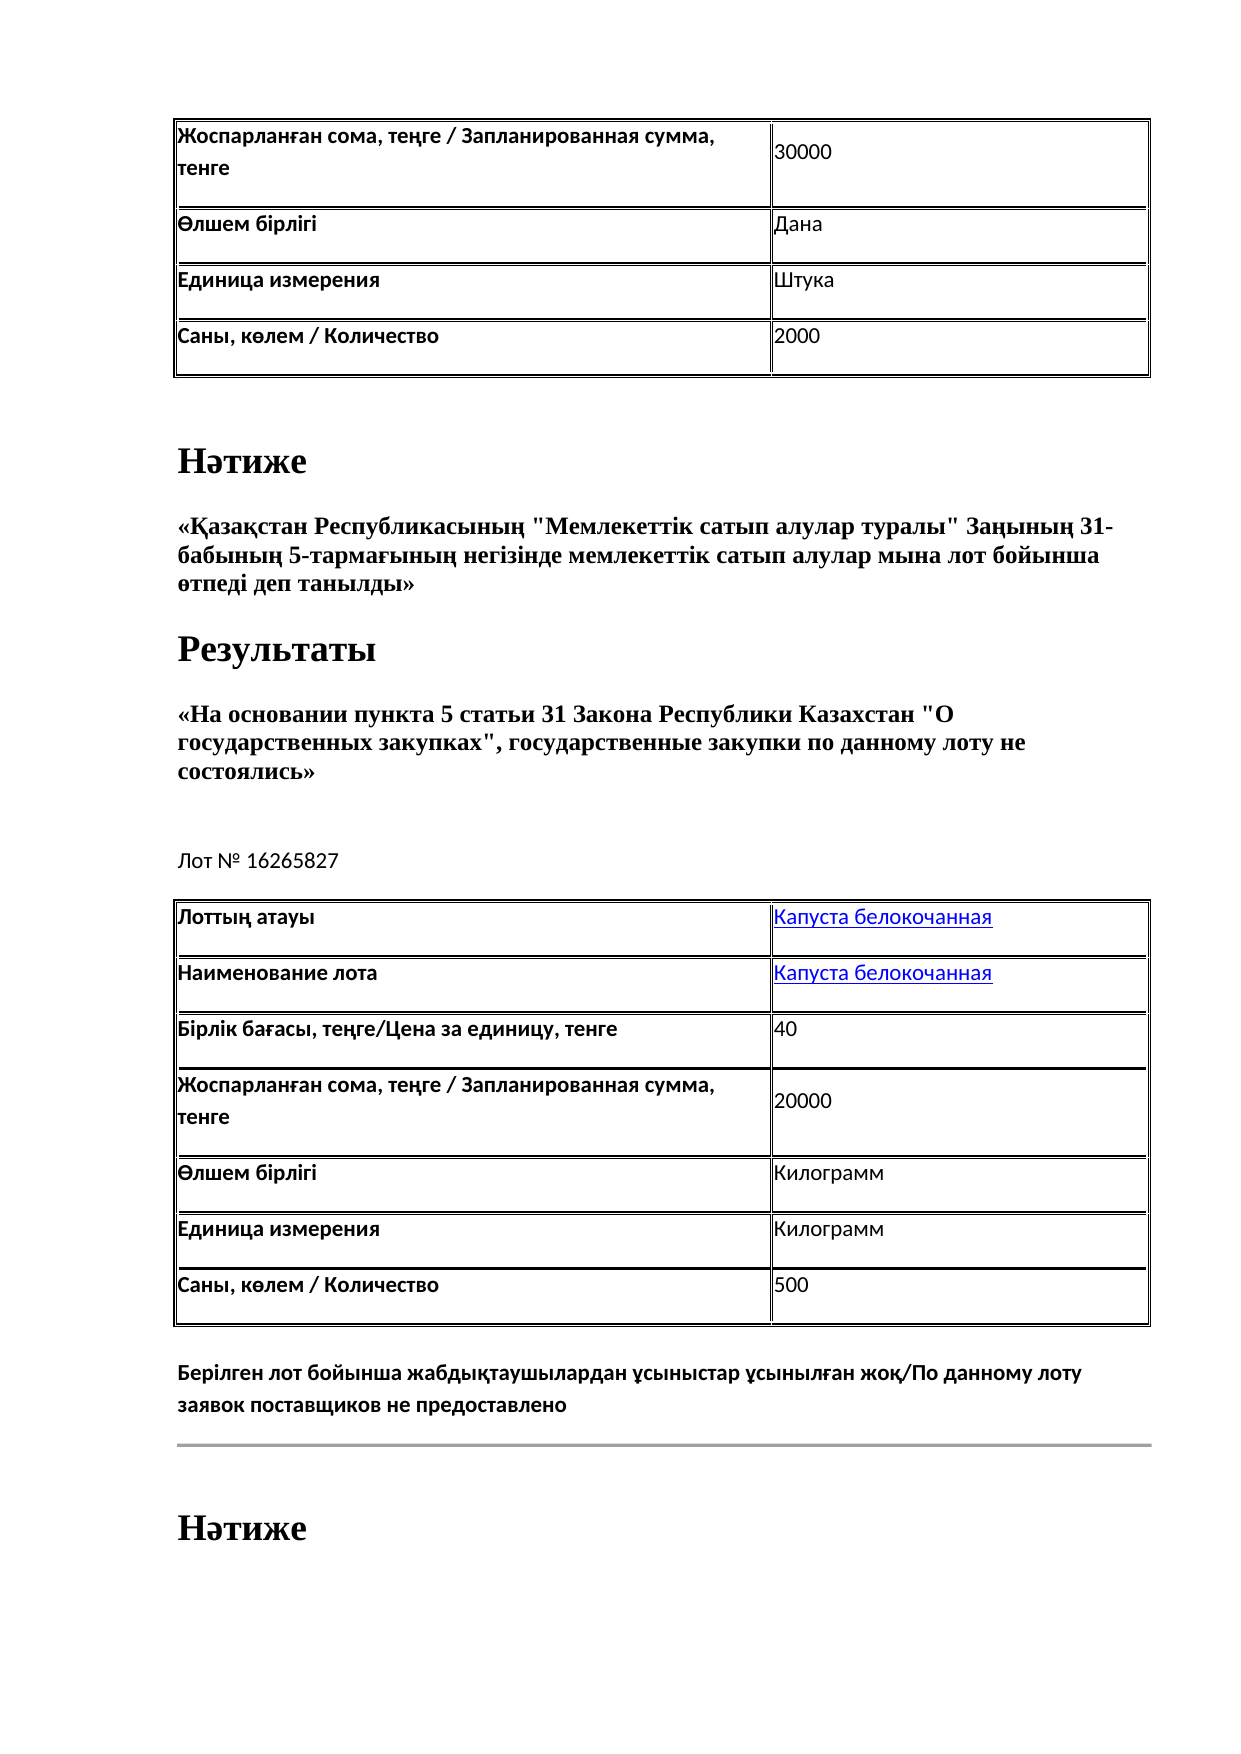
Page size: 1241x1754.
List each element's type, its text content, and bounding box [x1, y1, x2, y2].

table_cell Өлшем бірлігі [177, 206, 770, 262]
table_cell Өлшем бірлігі [177, 1155, 770, 1211]
table_cell Жоспарланған сома, теңге / Запланированная сумма, тенге [177, 1067, 770, 1155]
table_cell Штука [773, 262, 1148, 318]
table_header Капуста белокочанная [771, 903, 1148, 955]
table_cell Дана [773, 206, 1148, 262]
subtitle Результаты [177, 626, 1152, 669]
table_cell Единица измерения [177, 1211, 770, 1267]
table_cell 20000 [773, 1067, 1148, 1155]
table_cell Килограмм [773, 1211, 1148, 1267]
table_cell 40 [773, 1011, 1148, 1067]
table_cell 2000 [771, 318, 1148, 374]
table_cell 30000 [771, 122, 1148, 206]
table_header Лоттың атауы [177, 903, 771, 955]
table_cell Бірлік бағасы, теңге/Цена за единицу, тенге [177, 1011, 770, 1067]
subtitle Нәтиже [177, 1505, 1152, 1548]
text «Қазақстан Республикасының "Мемлекеттік сатып алулар туралы" Заңының 31-бабының 5-тармағының негізінде мемлекеттік сатып алулар мына лот бойынша өтпеді деп танылды» [177, 511, 1152, 597]
table_cell Единица измерения [177, 262, 770, 318]
subtitle Нәтиже [177, 439, 1152, 482]
table_cell Саны, көлем / Количество [177, 318, 771, 374]
text Берілген лот бойынша жабдықтаушылардан ұсыныстар ұсынылған жоқ/По данному лоту заявок поставщиков не предоставлено [177, 1326, 1152, 1419]
table_cell Капуста белокочанная [773, 955, 1148, 1011]
text Лот № 16265827 [177, 814, 1152, 874]
table_cell Жоспарланған сома, теңге / Запланированная сумма, тенге [177, 122, 771, 206]
table_cell 500 [771, 1267, 1148, 1323]
table_cell Саны, көлем / Количество [177, 1267, 771, 1323]
table_cell Килограмм [773, 1155, 1148, 1211]
table_cell Наименование лота [177, 955, 770, 1011]
text «На основании пункта 5 статьи 31 Закона Республики Казахстан "О государственных закупках", государственные закупки по данному лоту не состоялись» [177, 699, 1152, 785]
